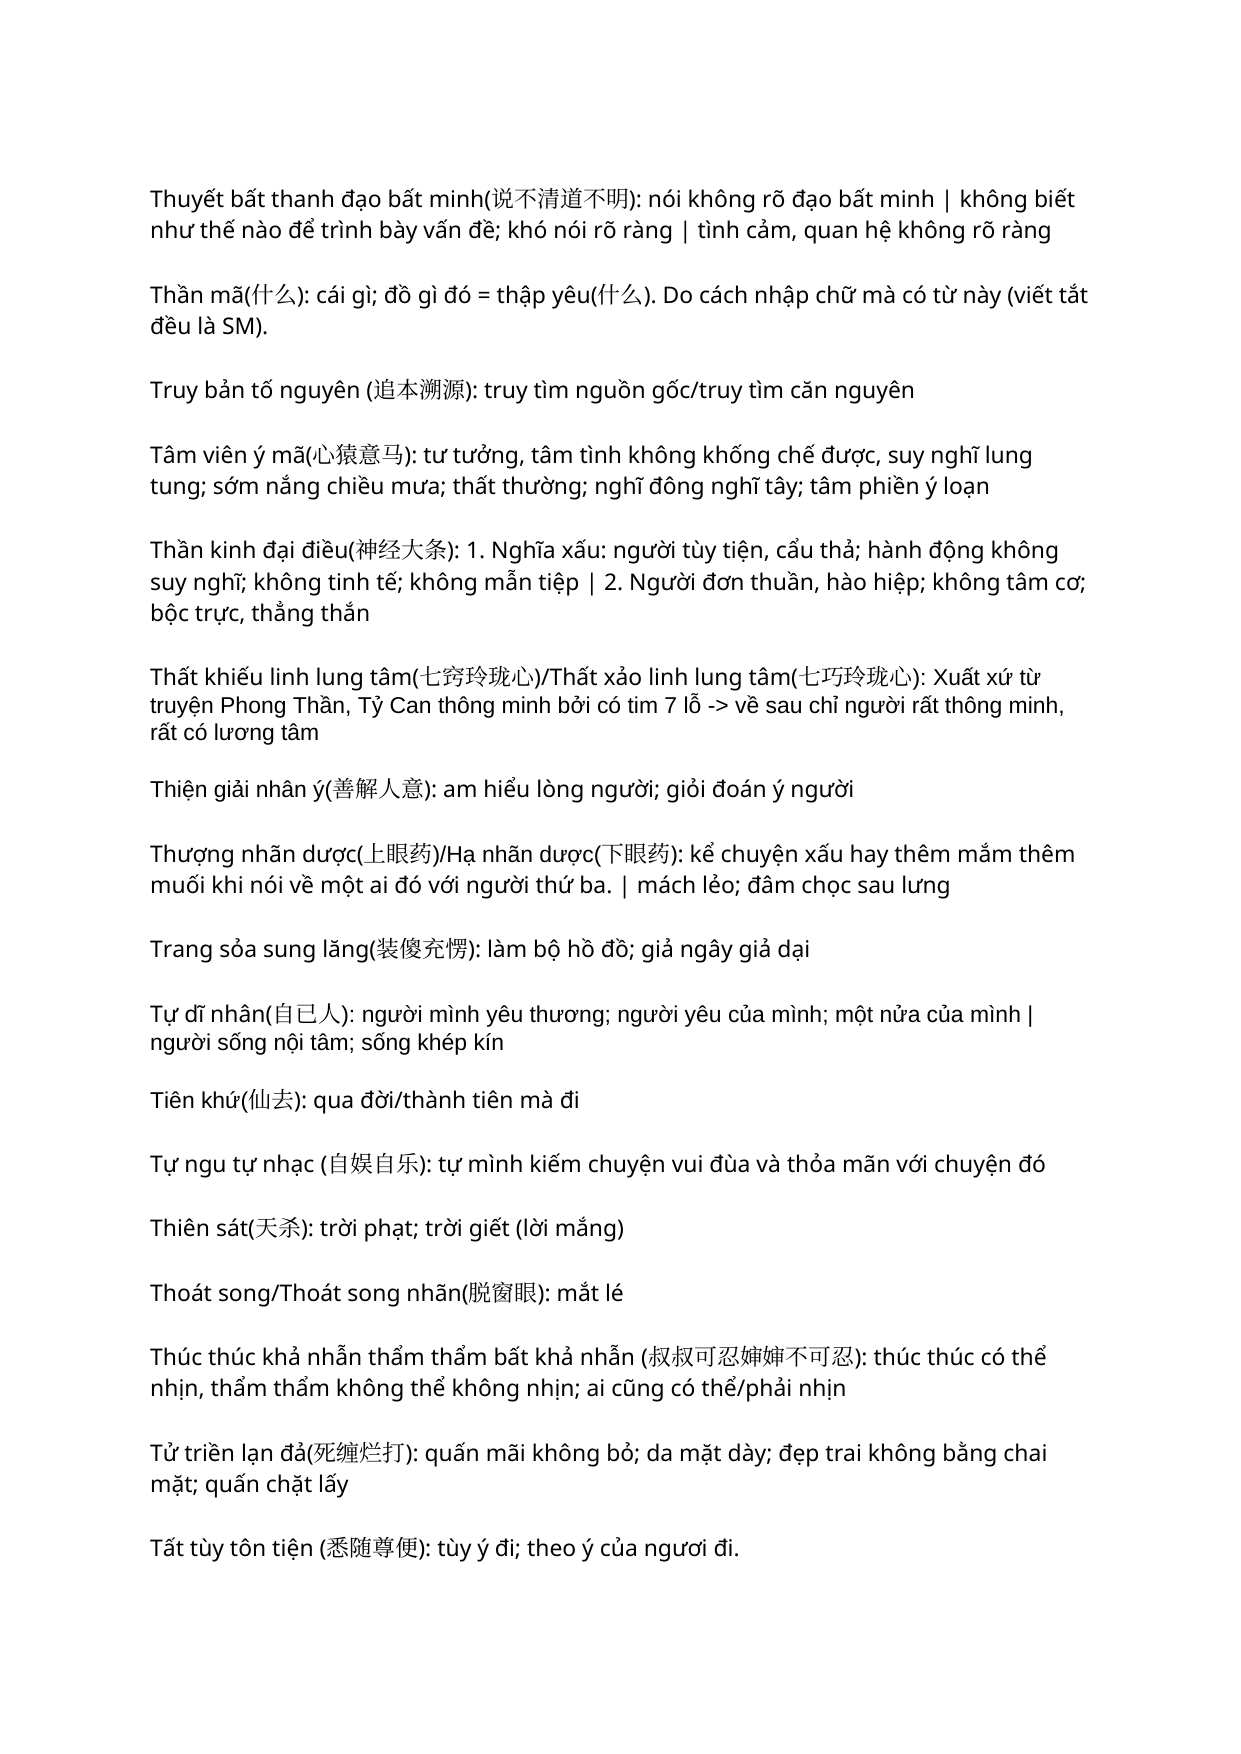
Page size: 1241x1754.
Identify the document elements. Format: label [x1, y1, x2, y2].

text [150, 150, 1090, 1595]
